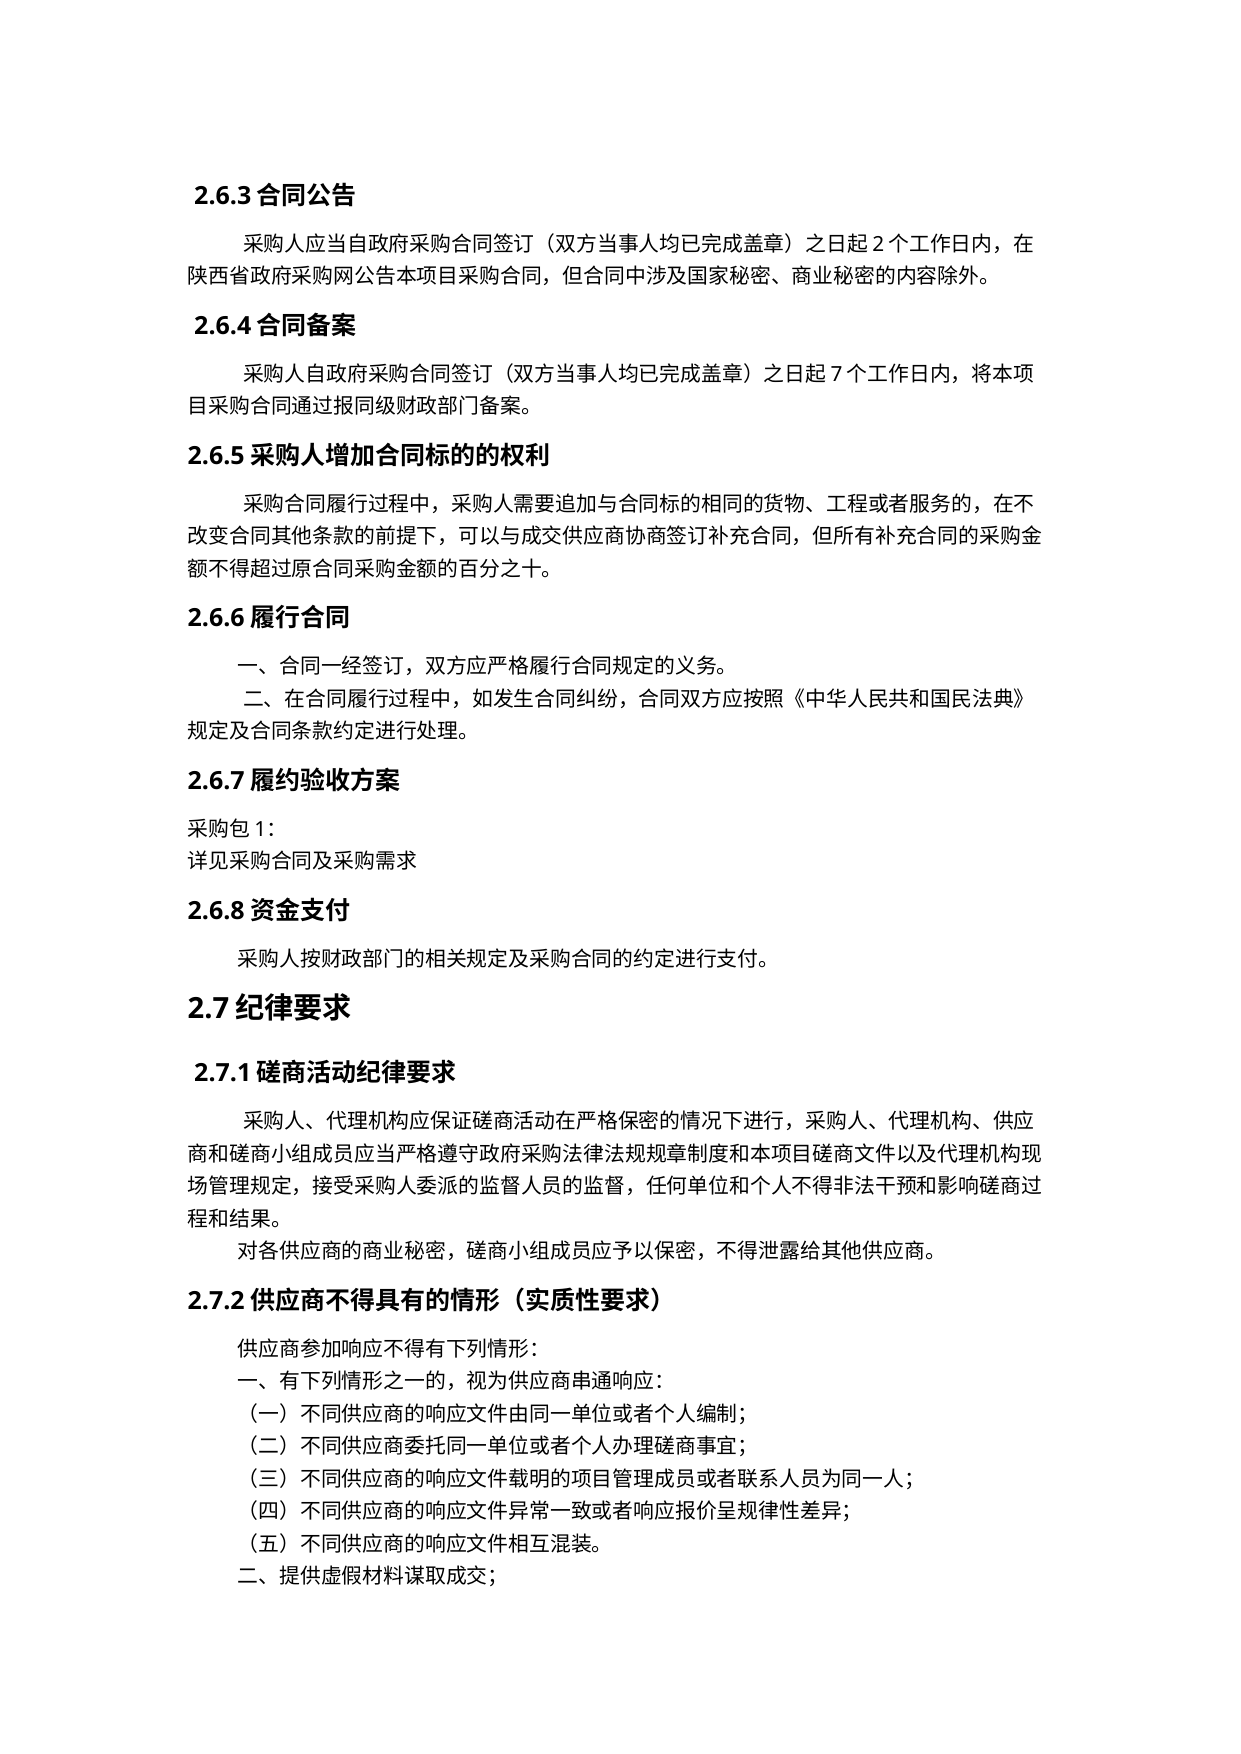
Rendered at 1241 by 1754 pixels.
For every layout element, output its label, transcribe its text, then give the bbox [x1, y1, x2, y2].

text 2.6.7履约验收方案 [187, 747, 1053, 812]
text 对各供应商的商业秘密，磋商小组成员应予以保密，不得泄露给其他供应商。 [187, 1234, 1053, 1267]
text 采购人按财政部门的相关规定及采购合同的约定进行支付。 [187, 942, 1053, 974]
text 供应商参加响应不得有下列情形： [187, 1332, 1053, 1364]
text 二、在合同履行过程中，如发生合同纠纷，合同双方应按照《中华人民共和国民法典》规定及合同条款约定进行处理。 [187, 682, 1053, 747]
text 采购人、代理机构应保证磋商活动在严格保密的情况下进行，采购人、代理机构、供应商和磋商小组成员应当严格遵守政府采购法律法规规章制度和本项目磋商文件以及代理机构现场管理规定，接受采购人委派的监督人员的监督，任何单位和个人不得非法干预和影响磋商过程和结果。 [187, 1104, 1053, 1234]
text 采购合同履行过程中，采购人需要追加与合同标的相同的货物、工程或者服务的，在不改变合同其他条款的前提下，可以与成交供应商协商签订补充合同，但所有补充合同的采购金额不得超过原合同采购金额的百分之十。 [187, 487, 1053, 584]
text （五）不同供应商的响应文件相互混装。 [187, 1527, 1053, 1559]
text 2.6.5采购人增加合同标的的权利 [187, 422, 1053, 487]
text （一）不同供应商的响应文件由同一单位或者个人编制； [187, 1397, 1053, 1429]
text （二）不同供应商委托同一单位或者个人办理磋商事宜； [187, 1429, 1053, 1462]
text 2.6.3合同公告 [187, 162, 1053, 227]
text 2.6.6履行合同 [187, 584, 1053, 649]
text 详见采购合同及采购需求 [187, 844, 1053, 877]
text （四）不同供应商的响应文件异常一致或者响应报价呈规律性差异； [187, 1494, 1053, 1527]
text （三）不同供应商的响应文件载明的项目管理成员或者联系人员为同一人； [187, 1462, 1053, 1494]
text 一、有下列情形之一的，视为供应商串通响应： [187, 1364, 1053, 1397]
text 2.6.8资金支付 [187, 877, 1053, 942]
text 2.6.4合同备案 [187, 292, 1053, 357]
text 2.7纪律要求 [187, 974, 1053, 1039]
text 采购人应当自政府采购合同签订（双方当事人均已完成盖章）之日起2个工作日内，在陕西省政府采购网公告本项目采购合同，但合同中涉及国家秘密、商业秘密的内容除外。 [187, 227, 1053, 292]
text 二、提供虚假材料谋取成交； [187, 1559, 1053, 1592]
text 一、合同一经签订，双方应严格履行合同规定的义务。 [187, 649, 1053, 682]
text 采购包1： [187, 812, 1053, 844]
text 2.7.1磋商活动纪律要求 [187, 1039, 1053, 1104]
text 2.7.2供应商不得具有的情形（实质性要求） [187, 1267, 1053, 1332]
text 采购人自政府采购合同签订（双方当事人均已完成盖章）之日起7个工作日内，将本项目采购合同通过报同级财政部门备案。 [187, 357, 1053, 422]
